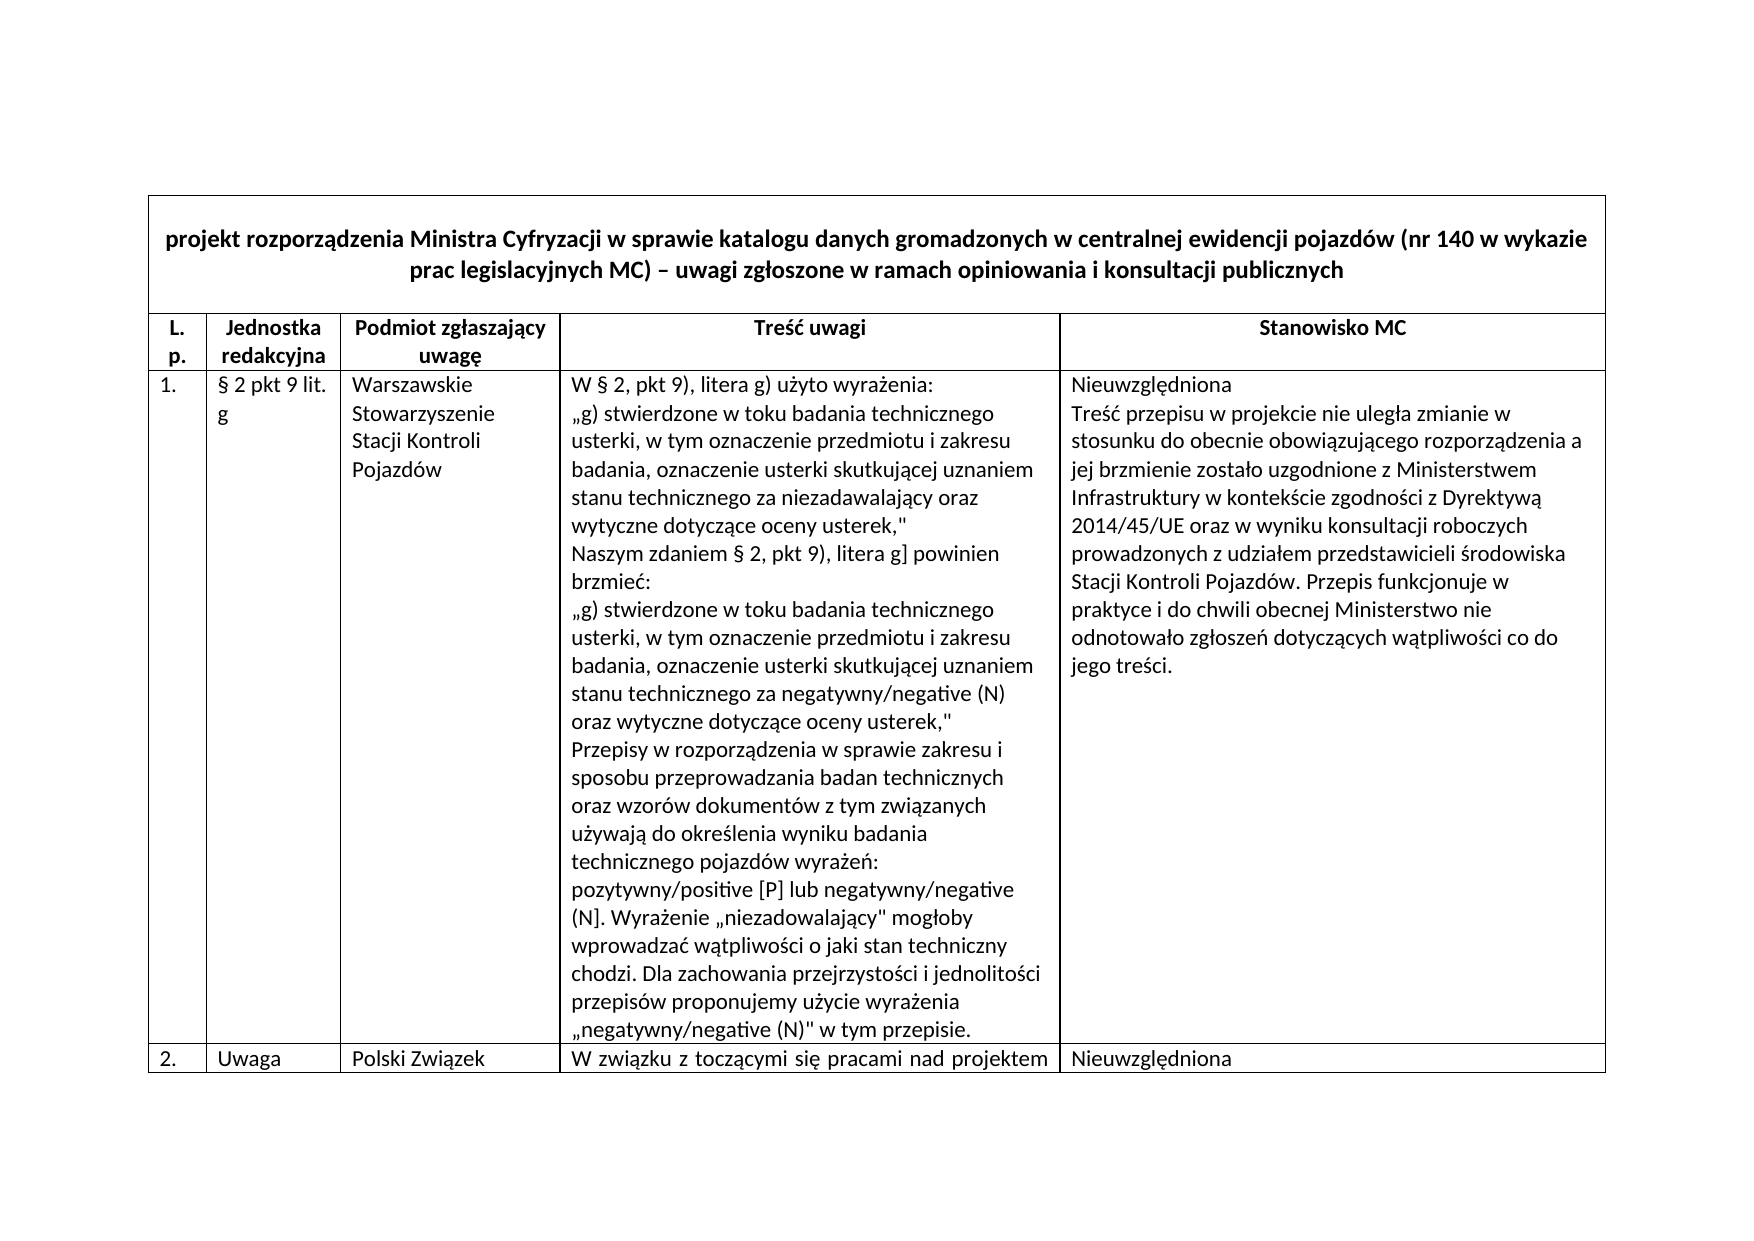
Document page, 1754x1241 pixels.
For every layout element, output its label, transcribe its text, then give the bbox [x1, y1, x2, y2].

table_cell Treść uwagi [561, 314, 1059, 369]
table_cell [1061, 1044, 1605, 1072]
table_cell Warszawskie Stowarzyszenie Stacji Kontroli Pojazdów [341, 371, 559, 1043]
table_cell Podmiot zgłaszający uwagę [341, 314, 559, 369]
table_cell [149, 371, 206, 1043]
table_cell W § 2, pkt 9), litera g) użyto wyrażenia: „g) stwierdzone w toku badania technicznego usterki, w tym oznaczenie przedmiotu i zakresu badania, oznaczenie usterki skutkującej uznaniem stanu technicznego za niezadawalający oraz wytyczne dotyczące oceny usterek," Naszym zdaniem § 2, pkt 9), litera g] powinien brzmieć: „g) stwierdzone w toku badania technicznego usterki, w tym oznaczenie przedmiotu i zakresu badania, oznaczenie usterki skutkującej uznaniem stanu technicznego za negatywny/negative (N) oraz wytyczne dotyczące oceny usterek," Przepisy w rozporządzenia w sprawie zakresu i sposobu przeprowadzania badan technicznych oraz wzorów dokumentów z tym związanych używają do określenia wyniku badania technicznego pojazdów wyrażeń: pozytywny/positive [P] lub negatywny/negative (N]. Wyrażenie „niezadowalający" mogłoby wprowadzać wątpliwości o jaki stan techniczny chodzi. Dla zachowania przejrzystości i jednolitości przepisów proponujemy użycie wyrażenia „negatywny/negative (N)" w tym przepisie. [561, 371, 1059, 1043]
table_cell [149, 1044, 206, 1072]
table_cell Uwaga ogólna [207, 1044, 340, 1072]
table_cell § 2 pkt 9 lit. g [207, 371, 340, 1043]
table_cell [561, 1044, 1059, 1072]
table_cell L. p. [149, 314, 206, 369]
table_cell Nieuwzględniona Treść przepisu w projekcie nie uległa zmianie w stosunku do obecnie obowiązującego rozporządzenia a jej brzmienie zostało uzgodnione z Ministerstwem Infrastruktury w kontekście zgodności z Dyrektywą 2014/45/UE oraz w wyniku konsultacji roboczych prowadzonych z udziałem przedstawicieli środowiska Stacji Kontroli Pojazdów. Przepis funkcjonuje w praktyce i do chwili obecnej Ministerstwo nie odnotowało zgłoszeń dotyczących wątpliwości co do jego treści. [1061, 371, 1605, 1043]
table_header projekt rozporządzenia Ministra Cyfryzacji w sprawie katalogu danych gromadzonych w centralnej ewidencji pojazdów (nr 140 w wykazie prac legislacyjnych MC) – uwagi zgłoszone w ramach opiniowania i konsultacji publicznych [149, 196, 1605, 312]
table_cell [341, 1044, 559, 1072]
table_cell Stanowisko MC [1061, 314, 1605, 369]
table_cell Jednostka redakcyjna [207, 314, 340, 369]
